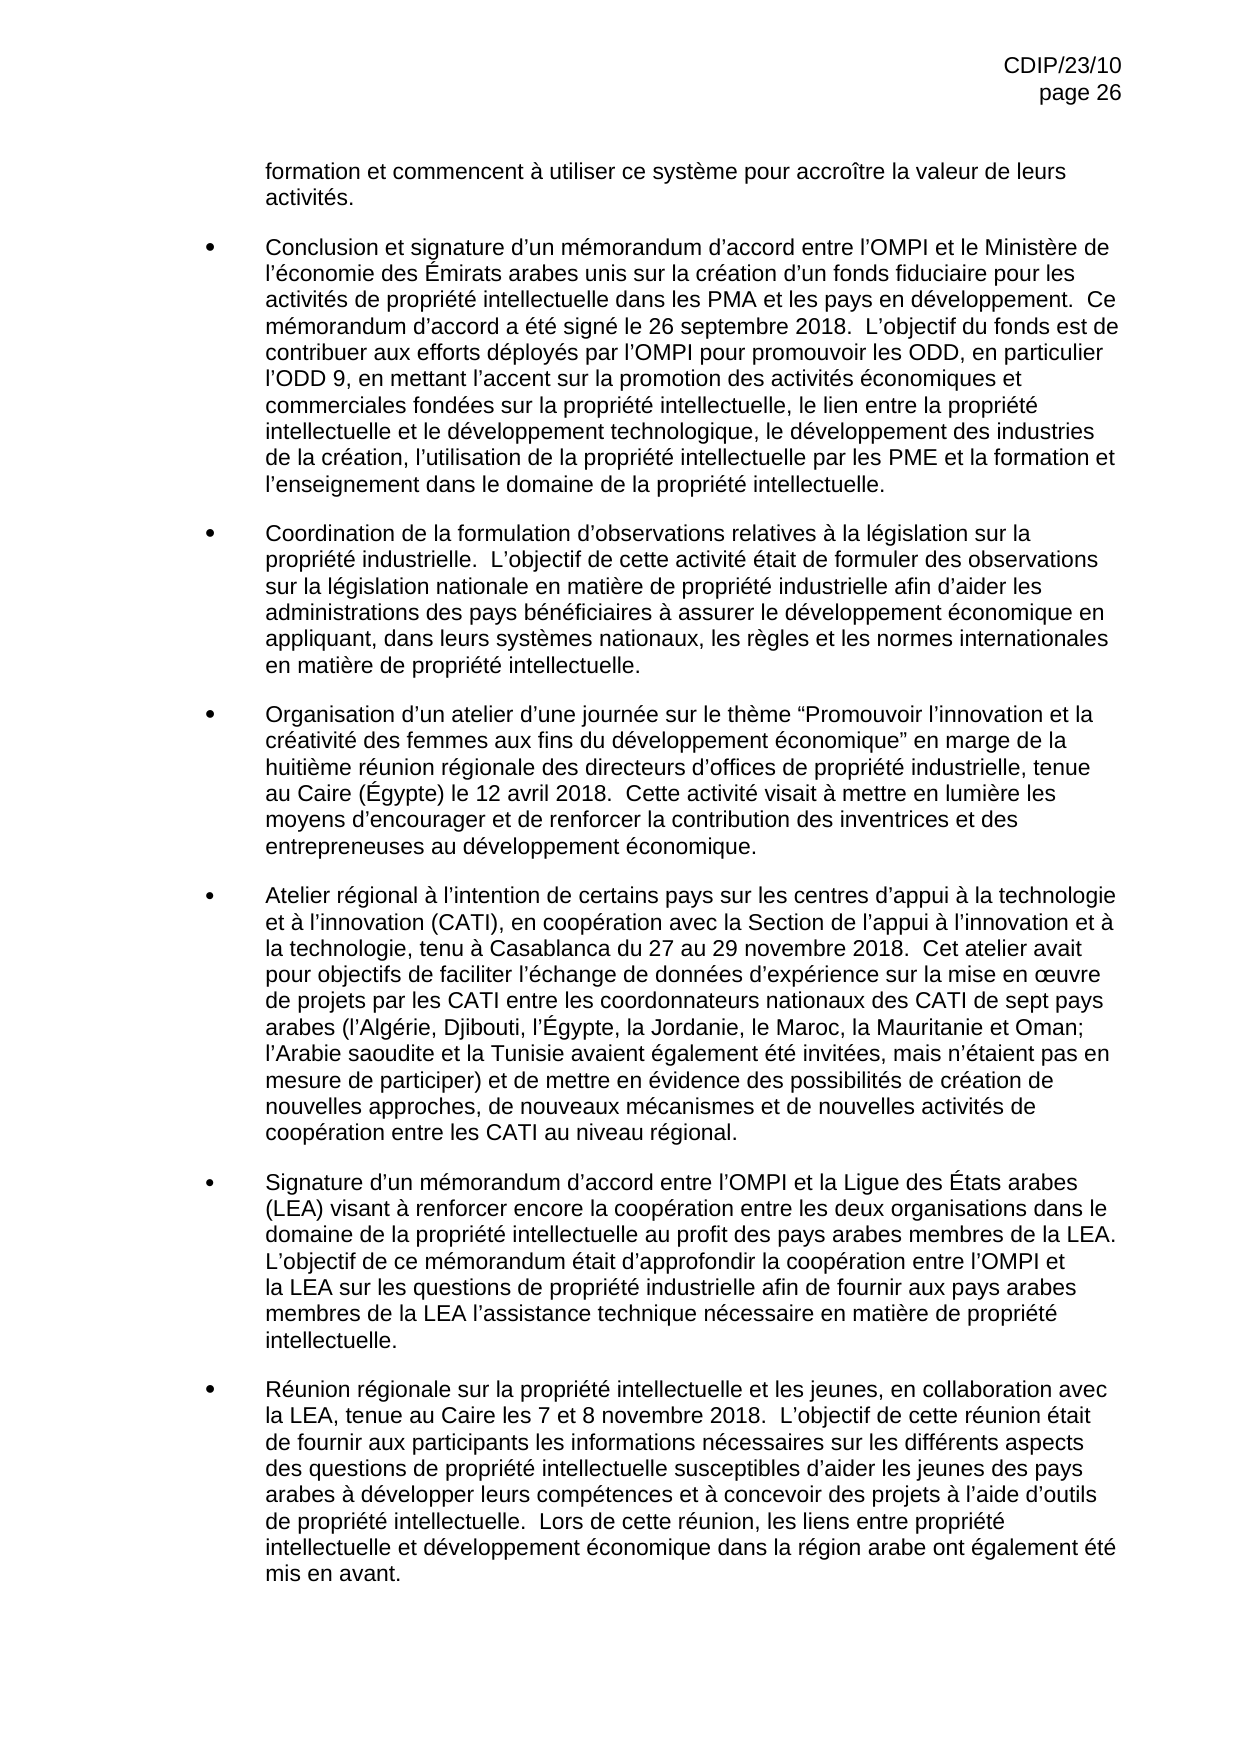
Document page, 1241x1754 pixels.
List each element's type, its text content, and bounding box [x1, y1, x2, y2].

list Réunion régionale sur la propriété intellectuelle et les jeunes, en collaboration avec la LEA, tenue au Caire les 7 et 8 novembre 2018. L’objectif de cette réunion était de fournir aux participants les informations nécessaires sur les différents aspects des questions de propriété intellectuelle susceptibles d’aider les jeunes des pays arabes à développer leurs compétences et à concevoir des projets à l’aide d’outils de propriété intellectuelle. Lors de cette réunion, les liens entre propriété intellectuelle et développement économique dans la région arabe ont également été mis en avant. [206, 1376, 1122, 1587]
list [206, 158, 1122, 211]
list Signature d’un mémorandum d’accord entre l’OMPI et la Ligue des États arabes (LEA) visant à renforcer encore la coopération entre les deux organisations dans le domaine de la propriété intellectuelle au profit des pays arabes membres de la LEA. L’objectif de ce mémorandum était d’approfondir la coopération entre l’OMPI et la LEA sur les questions de propriété industrielle afin de fournir aux pays arabes membres de la LEA l’assistance technique nécessaire en matière de propriété intellectuelle. [206, 1168, 1122, 1353]
list Conclusion et signature d’un mémorandum d’accord entre l’OMPI et le Ministère de l’économie des Émirats arabes unis sur la création d’un fonds fiduciaire pour les activités de propriété intellectuelle dans les PMA et les pays en développement. Ce mémorandum d’accord a été signé le 26 septembre 2018. L’objectif du fonds est de contribuer aux efforts déployés par l’OMPI pour promouvoir les ODD, en particulier l’ODD 9, en mettant l’accent sur la promotion des activités économiques et commerciales fondées sur la propriété intellectuelle, le lien entre la propriété intellectuelle et le développement technologique, le développement des industries de la création, l’utilisation de la propriété intellectuelle par les PME et la formation et l’enseignement dans le domaine de la propriété intellectuelle. [206, 233, 1122, 497]
list Coordination de la formulation d’observations relatives à la législation sur la propriété industrielle. L’objectif de cette activité était de formuler des observations sur la législation nationale en matière de propriété industrielle afin d’aider les administrations des pays bénéficiaires à assurer le développement économique en appliquant, dans leurs systèmes nationaux, les règles et les normes internationales en matière de propriété intellectuelle. [206, 520, 1122, 678]
list Organisation d’un atelier d’une journée sur le thème “Promouvoir l’innovation et la créativité des femmes aux fins du développement économique” en marge de la huitième réunion régionale des directeurs d’offices de propriété industrielle, tenue au Caire (Égypte) le 12 avril 2018. Cette activité visait à mettre en lumière les moyens d’encourager et de renforcer la contribution des inventrices et des entrepreneuses au développement économique. [206, 701, 1122, 859]
list Atelier régional à l’intention de certains pays sur les centres d’appui à la technologie et à l’innovation (CATI), en coopération avec la Section de l’appui à l’innovation et à la technologie, tenu à Casablanca du 27 au 29 novembre 2018. Cet atelier avait pour objectifs de faciliter l’échange de données d’expérience sur la mise en œuvre de projets par les CATI entre les coordonnateurs nationaux des CATI de sept pays arabes (l’Algérie, Djibouti, l’Égypte, la Jordanie, le Maroc, la Mauritanie et Oman; l’Arabie saoudite et la Tunisie avaient également été invitées, mais n’étaient pas en mesure de participer) et de mettre en évidence des possibilités de création de nouvelles approches, de nouveaux mécanismes et de nouvelles activités de coopération entre les CATI au niveau régional. [206, 882, 1122, 1146]
